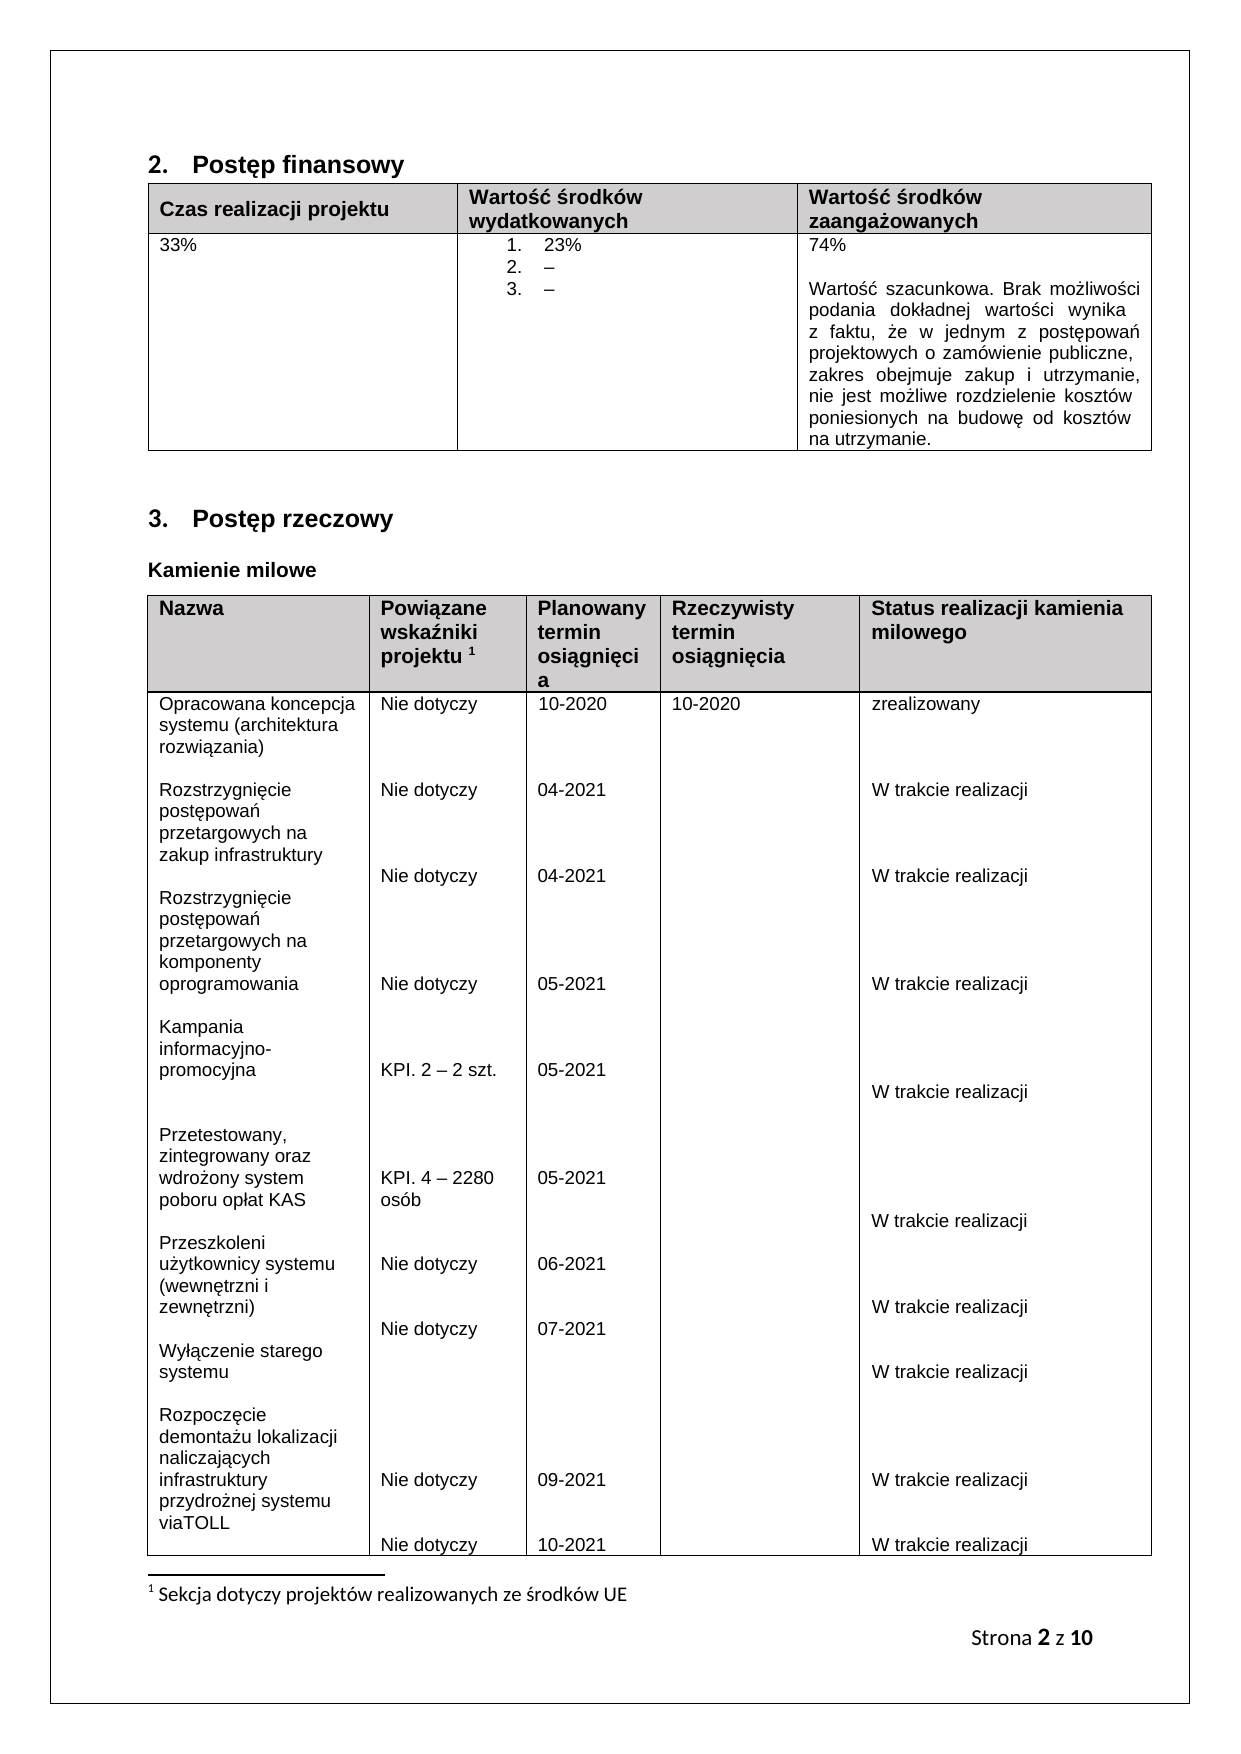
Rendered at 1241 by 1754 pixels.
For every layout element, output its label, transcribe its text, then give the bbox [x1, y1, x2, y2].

table_header Planowany termin osiągnięcia [527, 596, 660, 691]
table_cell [527, 693, 660, 1555]
table_cell 10-2020 [661, 693, 859, 1555]
table_header Status realizacji kamienia milowego [860, 596, 1151, 691]
table_header Powiązane wskaźniki projektu [370, 596, 526, 691]
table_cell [370, 693, 526, 1555]
text Kamienie milowe [148, 558, 1093, 582]
table_header Nazwa [148, 596, 369, 691]
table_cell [148, 693, 369, 1555]
table_cell 74% Wartość szacunkowa. Brak możliwości podania dokładnej wartości wynika z faktu, że w jednym z postępowań projektowych o zamówienie publiczne, zakres obejmuje zakup i utrzymanie, nie jest możliwe rozdzielenie kosztów poniesionych na budowę od kosztów na utrzymanie. [798, 234, 1151, 450]
table_cell 33% [149, 234, 457, 450]
subtitle Postęp rzeczowy [148, 502, 1093, 535]
table_header Wartość środków wydatkowanych [458, 184, 797, 233]
table_header Wartość środków zaangażowanych [798, 184, 1151, 233]
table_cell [860, 693, 1151, 1555]
subtitle Postęp finansowy [148, 147, 1093, 181]
table_header Rzeczywisty termin osiągnięcia [661, 596, 859, 691]
table_header Czas realizacji projektu [149, 184, 457, 233]
table_cell 23% – – [458, 234, 797, 450]
